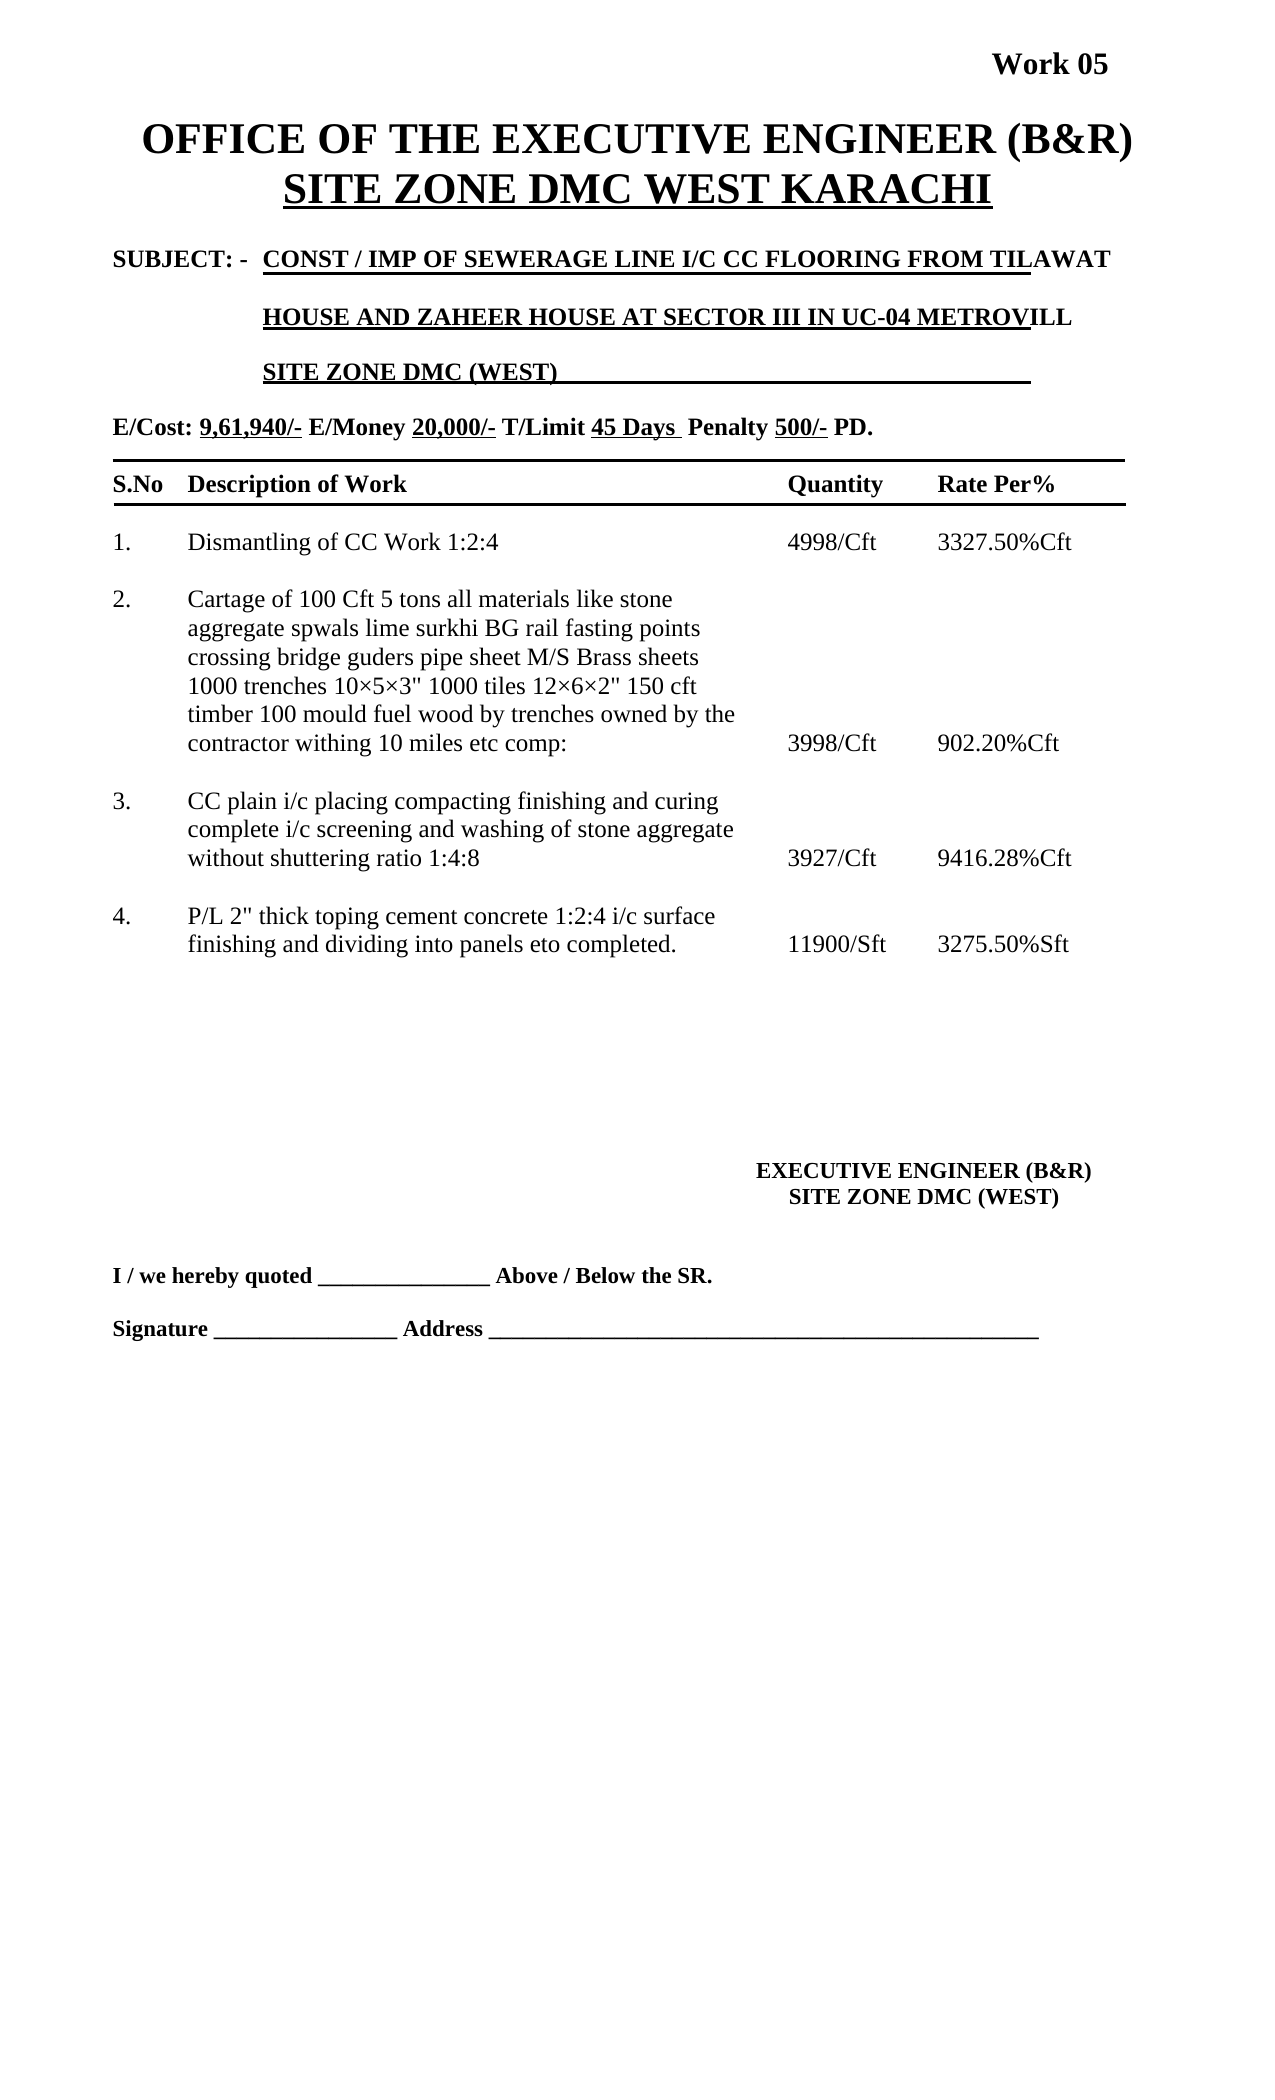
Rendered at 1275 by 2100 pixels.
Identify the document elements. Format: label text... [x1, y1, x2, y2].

text SITE ZONE DMC (WEST) [112, 357, 1162, 386]
text without shuttering ratio 1:4:8 3927/Cft 9416.28%Cft [112, 843, 1162, 872]
text timber 100 mould fuel wood by trenches owned by the [112, 699, 1162, 728]
text 1. Dismantling of CC Work 1:2:4 4998/Cft 3327.50%Cft [112, 527, 1162, 556]
text E/Cost: 9,61,940/- E/Money 20,000/- T/Limit 45 Days Penalty 500/- PD. [112, 412, 1162, 441]
text 2. Cartage of 100 Cft 5 tons all materials like stone [112, 584, 1162, 613]
text Signature ________________ Address ________________________________________________ [112, 1315, 1162, 1342]
text 3. CC plain i/c placing compacting finishing and curing [112, 786, 1162, 814]
text complete i/c screening and washing of stone aggregate [112, 814, 1162, 843]
text contractor withing 10 miles etc comp: 3998/Cft 902.20%Cft [112, 728, 1162, 757]
text 4. P/L 2" thick toping cement concrete 1:2:4 i/c surface [112, 901, 1162, 929]
text finishing and dividing into panels eto completed. 11900/Sft 3275.50%Sft [112, 929, 1162, 958]
text HOUSE AND ZAHEER HOUSE AT SECTOR III IN UC-04 METROVILL [112, 302, 1162, 331]
text 1000 trenches 10×5×3" 1000 tiles 12×6×2" 150 cft [112, 671, 1162, 699]
text OFFICE OF THE EXECUTIVE ENGINEER (B&R) SITE ZONE DMC WEST KARACHI [112, 112, 1162, 213]
text I / we hereby quoted _______________ Above / Below the SR. [112, 1262, 1162, 1289]
text aggregate spwals lime surkhi BG rail fasting points [112, 613, 1162, 642]
text S.No Description of Work Quantity Rate Per% [112, 469, 1162, 498]
text EXECUTIVE ENGINEER (B&R) [685, 1157, 1162, 1183]
text SITE ZONE DMC (WEST) [685, 1183, 1162, 1210]
text crossing bridge guders pipe sheet M/S Brass sheets [112, 642, 1162, 671]
text SUBJECT: - CONST / IMP OF SEWERAGE LINE I/C CC FLOORING FROM TILAWAT [112, 244, 1162, 273]
